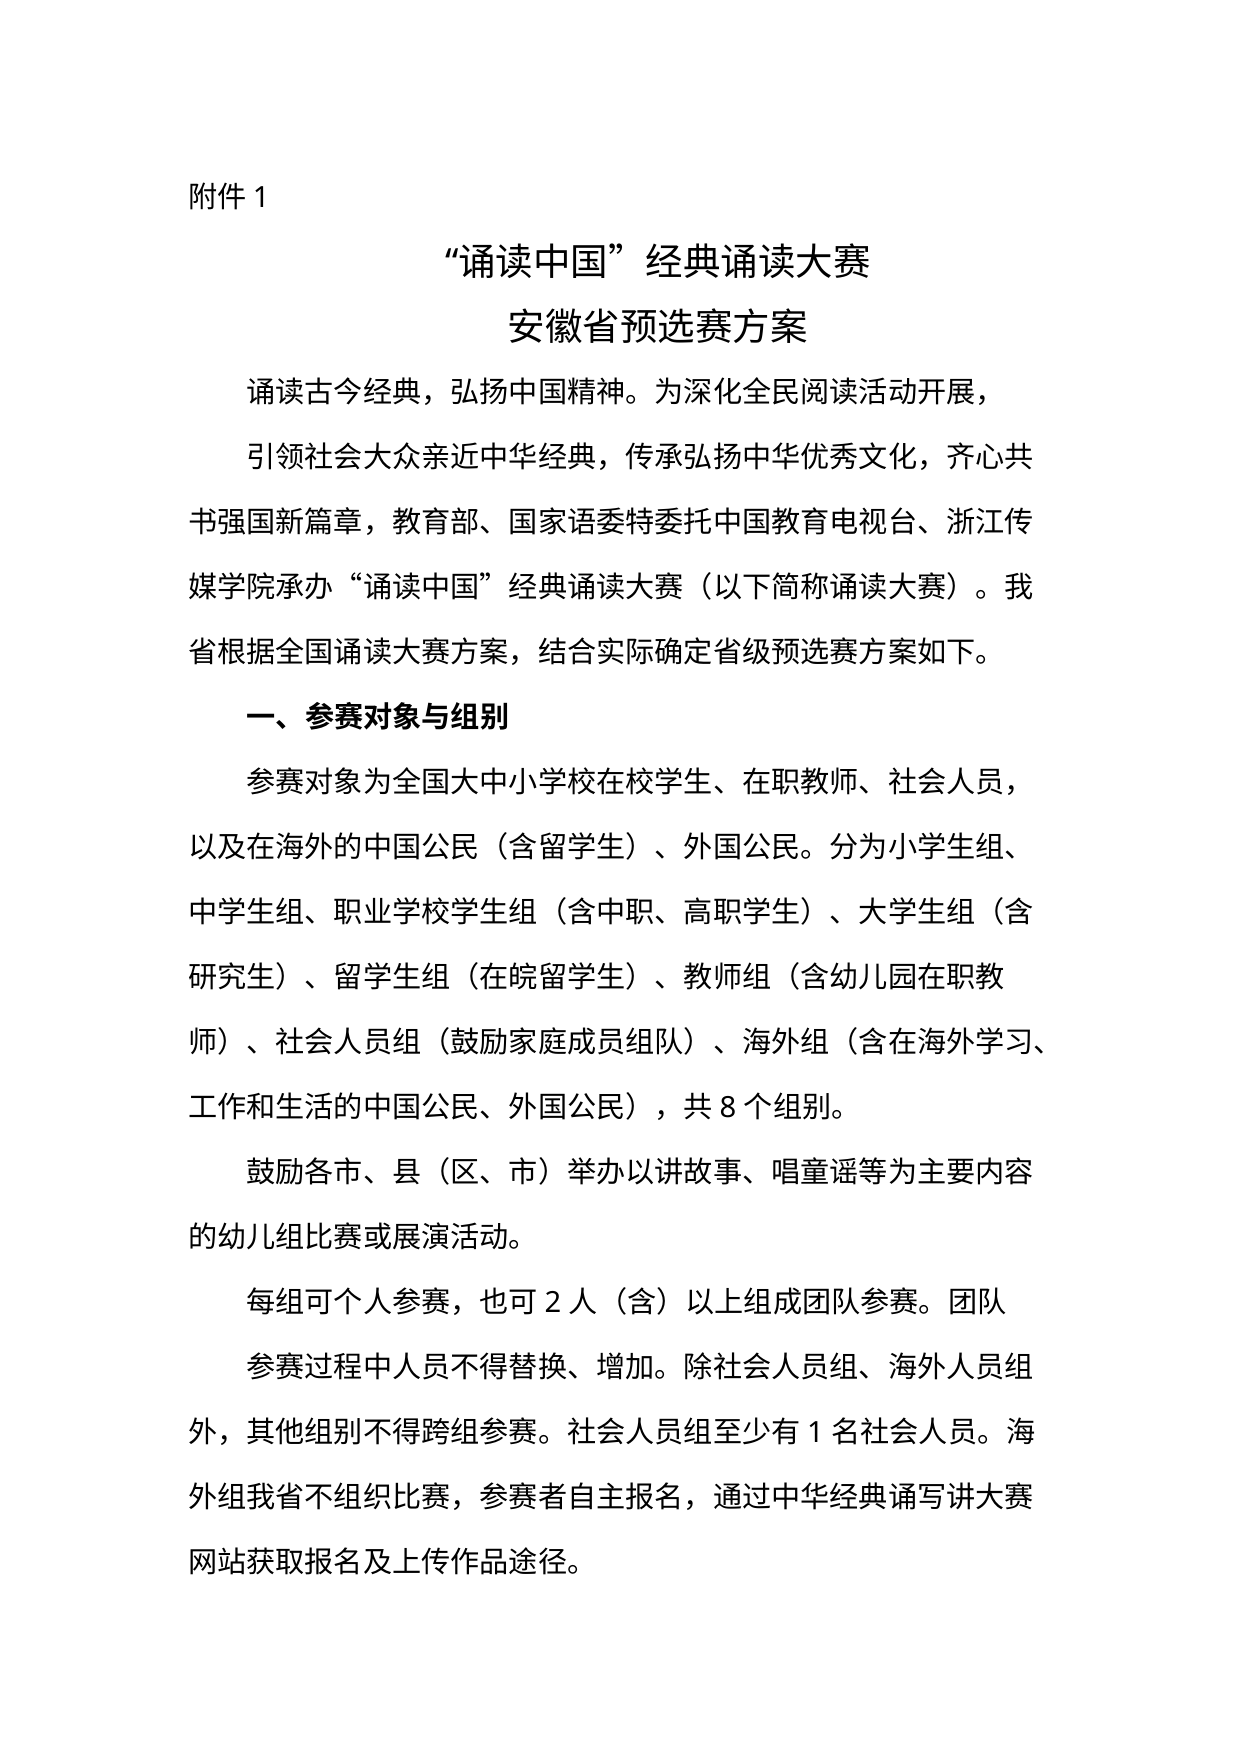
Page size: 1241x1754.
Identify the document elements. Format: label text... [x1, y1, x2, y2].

list 参赛过程中人员不得替换、增加。除社会人员组、海外人员组外，其他组别不得跨组参赛。社会人员组至少有 1 名社会人员。海外组我省不组织比赛，参赛者自主报名，通过中华经典诵写讲大赛网站获取报名及上传作品途径。 [188, 1332, 1052, 1592]
list 引领社会大众亲近中华经典，传承弘扬中华优秀文化，齐心共书强国新篇章，教育部、国家语委特委托中国教育电视台、浙江传 媒学院承办“诵读中国”经典诵读大赛（以下简称诵读大赛）。我省根据全国诵读大赛方案，结合实际确定省级预选赛方案如下。 [188, 422, 1052, 682]
list 每组可个人参赛，也可 2 人（含）以上组成团队参赛。团队 [188, 1267, 1052, 1332]
list 诵读古今经典，弘扬中国精神。为深化全民阅读活动开展， [188, 357, 1052, 422]
list 一、参赛对象与组别 [188, 682, 1052, 747]
list “诵读中国”经典诵读大赛 [188, 227, 1052, 292]
list 附件 1 [188, 162, 1052, 227]
list 安徽省预选赛方案 [188, 292, 1052, 357]
list 参赛对象为全国大中小学校在校学生、在职教师、社会人员， 以及在海外的中国公民（含留学生）、外国公民。分为小学生组、中学生组、职业学校学生组（含中职、高职学生）、大学生组（含研究生）、留学生组（在皖留学生）、教师组（含幼儿园在职教师）、社会人员组（鼓励家庭成员组队）、海外组（含在海外学习、工作和生活的中国公民、外国公民），共 8 个组别。 [188, 747, 1052, 1137]
list 鼓励各市、县（区、市）举办以讲故事、唱童谣等为主要内容的幼儿组比赛或展演活动。 [188, 1137, 1052, 1267]
